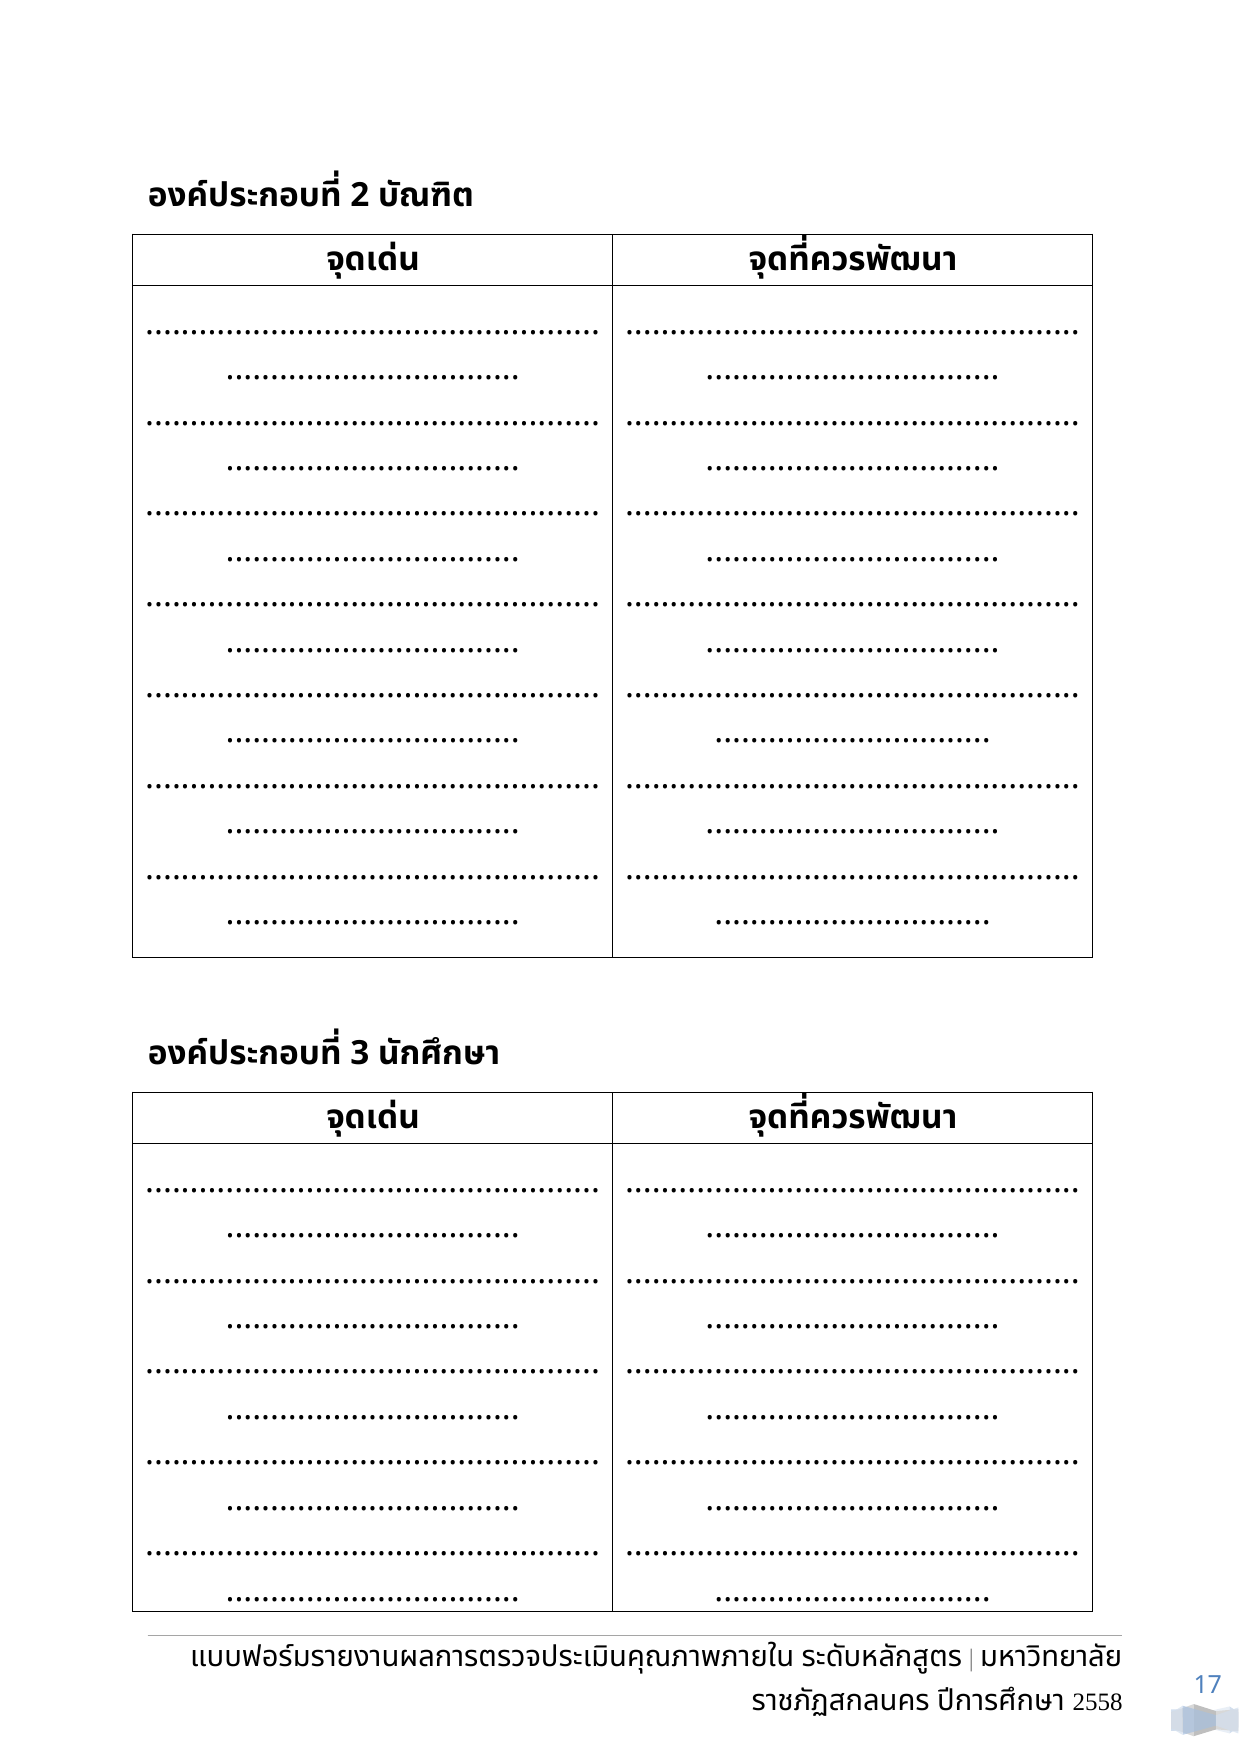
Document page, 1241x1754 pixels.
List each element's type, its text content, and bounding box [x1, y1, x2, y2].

table_header จุดเด่น [133, 1093, 612, 1143]
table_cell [133, 286, 612, 957]
table_header จุดที่ควรพัฒนา [613, 1093, 1092, 1143]
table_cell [133, 1144, 612, 1611]
text องค์ประกอบที่ 3 นักศึกษา [148, 983, 1122, 1079]
text องค์ประกอบที่ 2 บัณฑิต [148, 148, 1122, 221]
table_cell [613, 1144, 1092, 1611]
table_header จุดเด่น [133, 235, 612, 285]
table_header จุดที่ควรพัฒนา [613, 235, 1092, 285]
